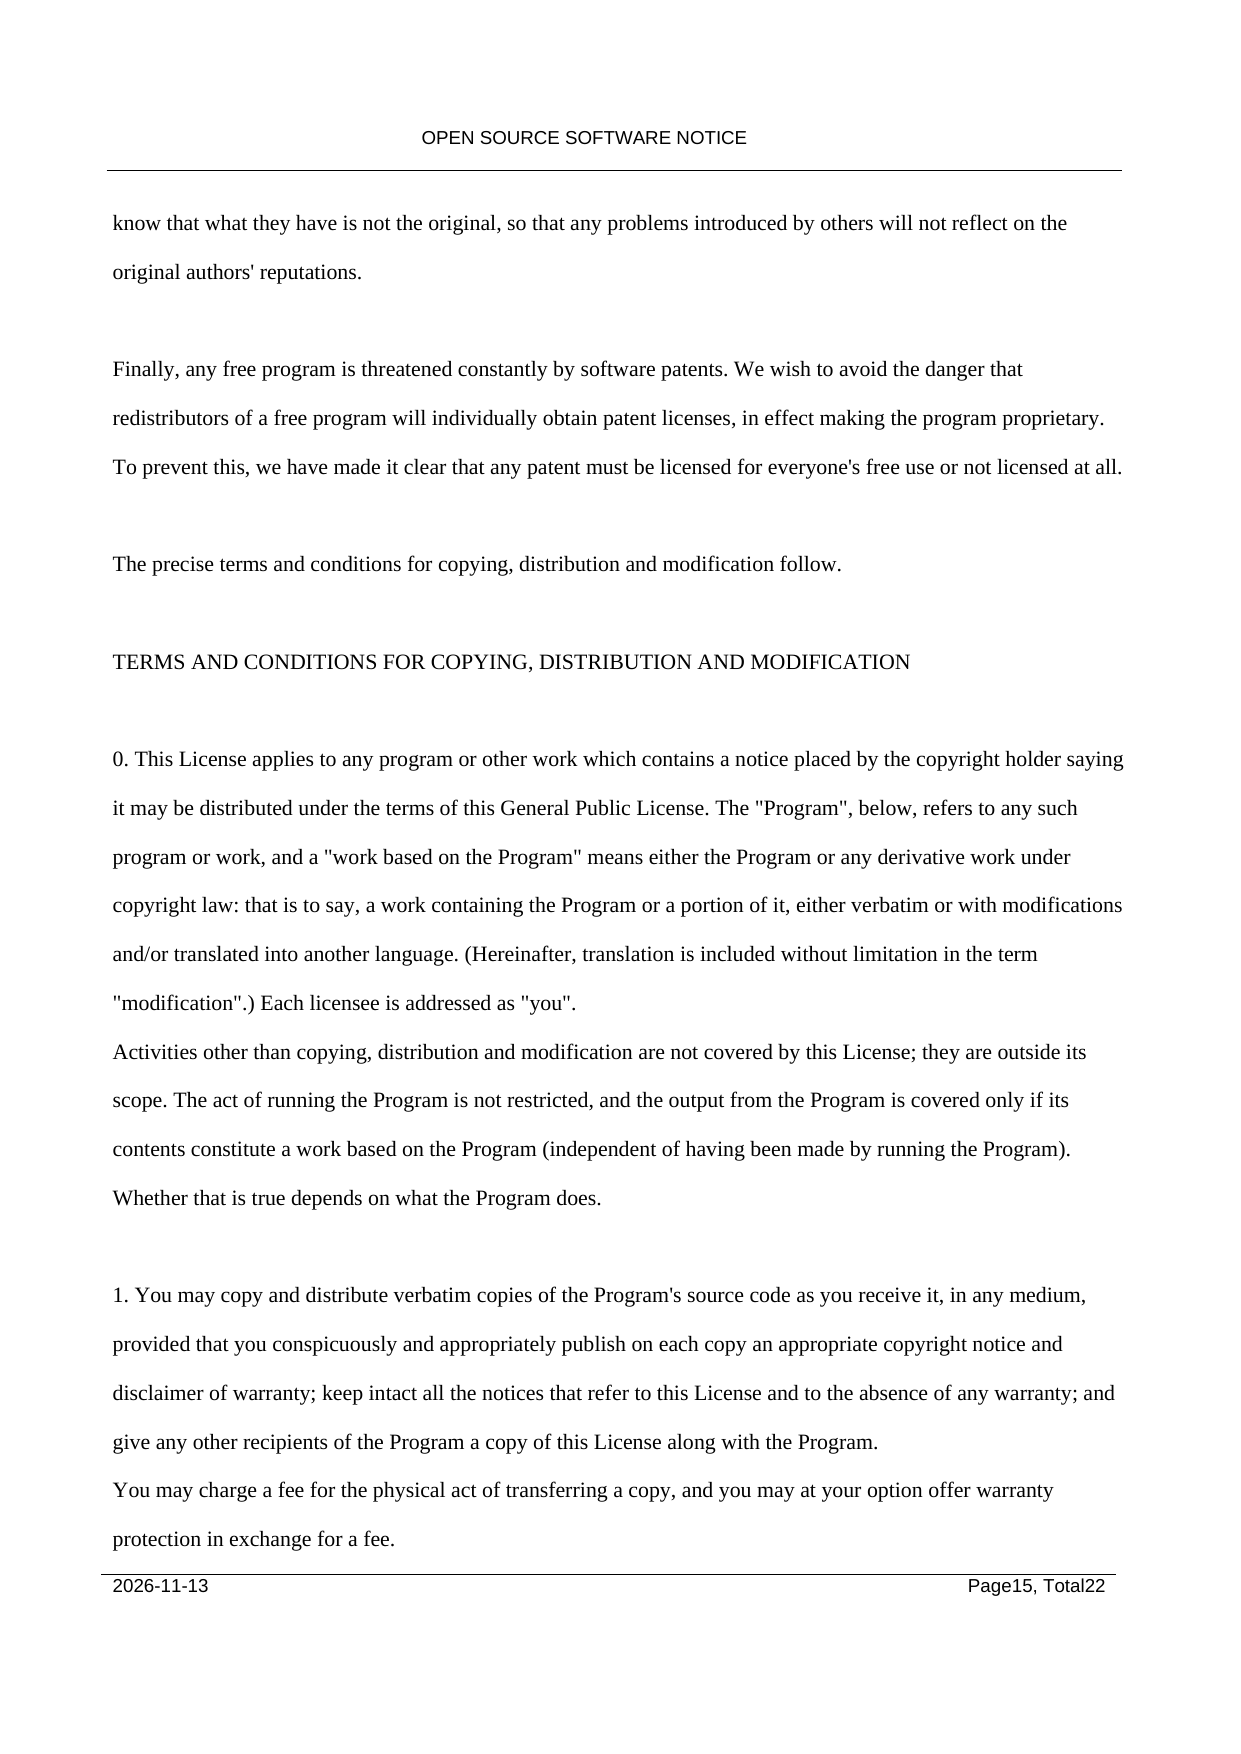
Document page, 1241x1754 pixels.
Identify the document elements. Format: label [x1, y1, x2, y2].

text [112, 206, 1128, 1555]
